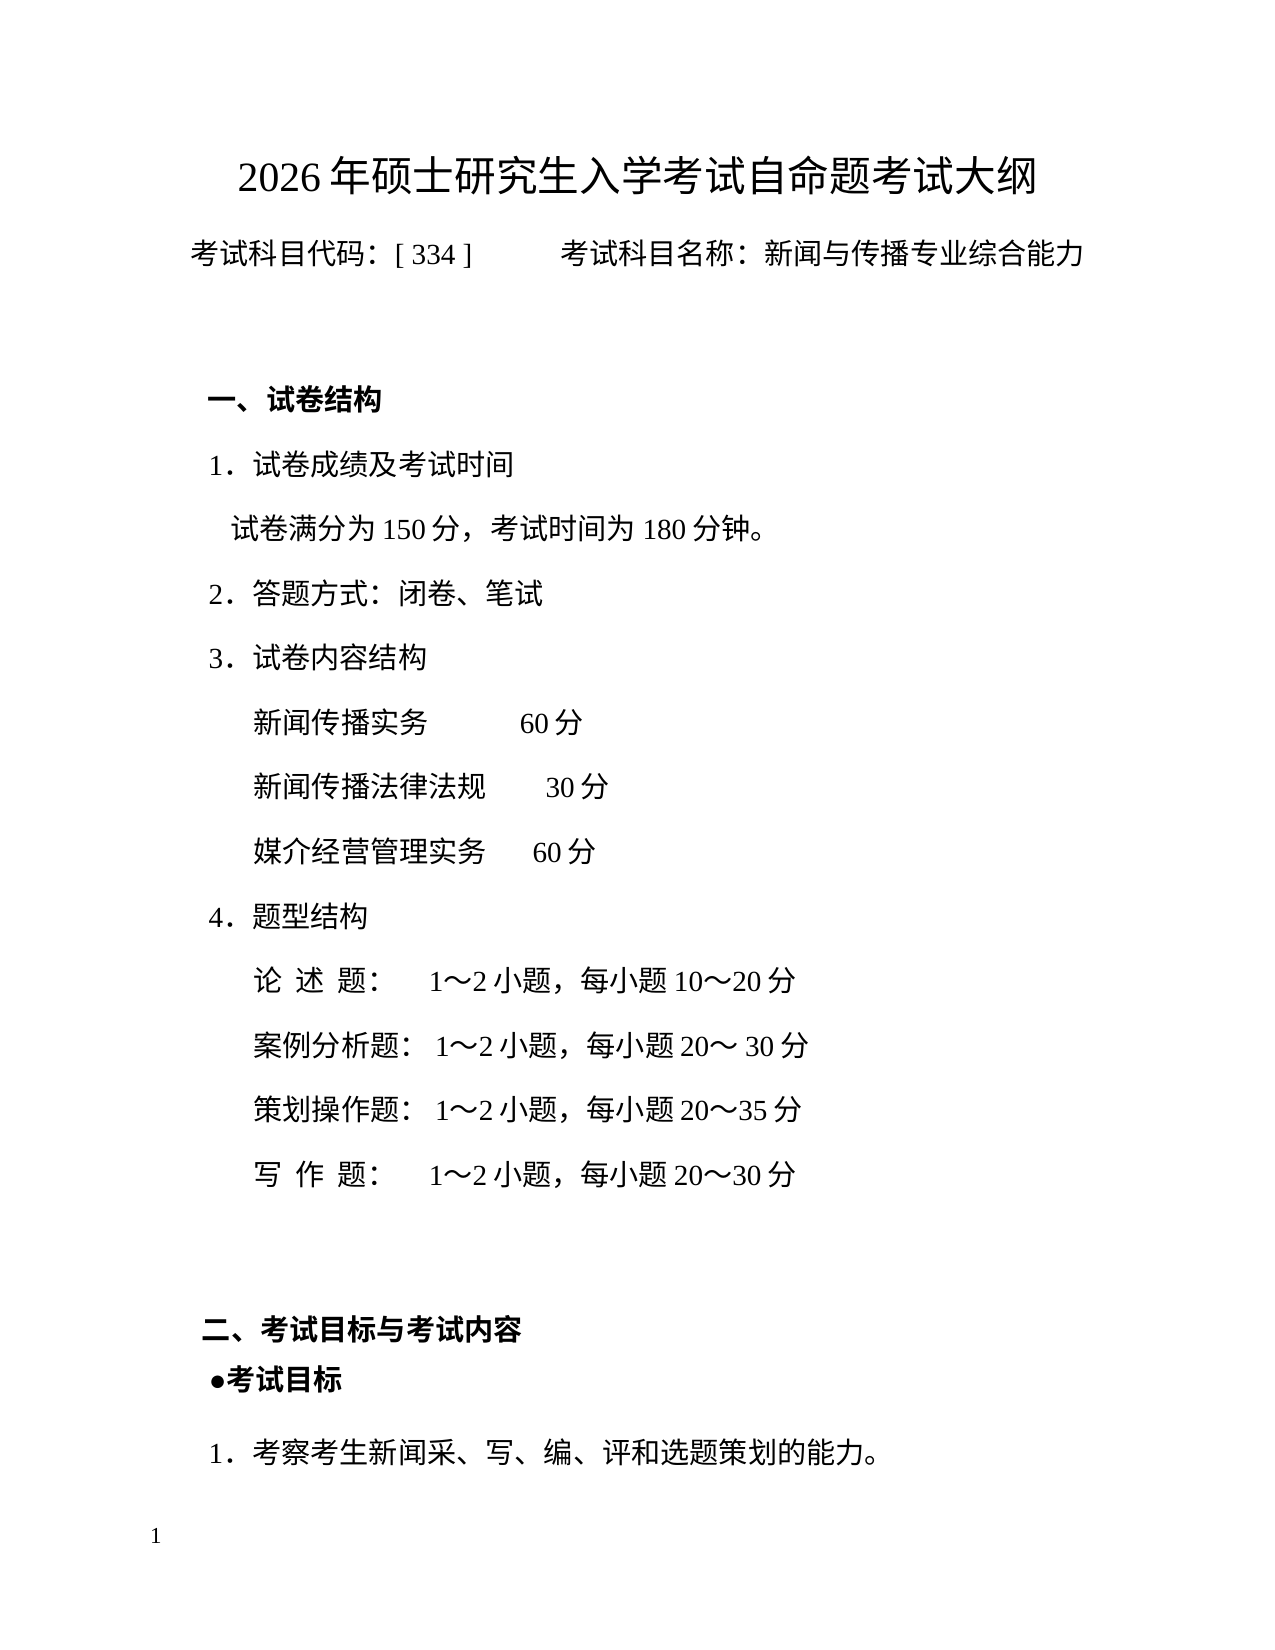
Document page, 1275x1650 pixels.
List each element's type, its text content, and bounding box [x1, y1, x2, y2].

text 3．试卷内容结构 [150, 627, 1125, 679]
text 1．试卷成绩及考试时间 [150, 433, 1125, 485]
text 写 作 题： 1～2小题，每小题20～30分 [150, 1144, 1125, 1196]
text 媒介经营管理实务 60分 [150, 821, 1125, 873]
text 2．答题方式：闭卷、笔试 [150, 562, 1125, 614]
text 一、试卷结构 [150, 369, 1125, 421]
text 试卷满分为150分，考试时间为 180分钟。 [150, 498, 1125, 550]
text 1．考察考生新闻采、写、编、评和选题策划的能力。 [150, 1422, 1125, 1474]
text 4．题型结构 [150, 885, 1125, 937]
text 策划操作题： 1～2小题，每小题20～35分 [150, 1079, 1125, 1131]
text 2026年硕士研究生入学考试自命题考试大纲 [150, 150, 1125, 202]
text ●考试目标 [150, 1349, 1125, 1401]
text 案例分析题： 1～2小题，每小题20～ 30分 [150, 1014, 1125, 1067]
text 考试科目代码：[ 334 ] 考试科目名称：新闻与传播专业综合能力 [150, 223, 1125, 275]
text 二、考试目标与考试内容 [150, 1306, 1125, 1349]
text 新闻传播法律法规 30分 [150, 756, 1125, 808]
text 论 述 题： 1～2小题，每小题10～20分 [150, 950, 1125, 1002]
text 新闻传播实务 60分 [150, 692, 1125, 744]
